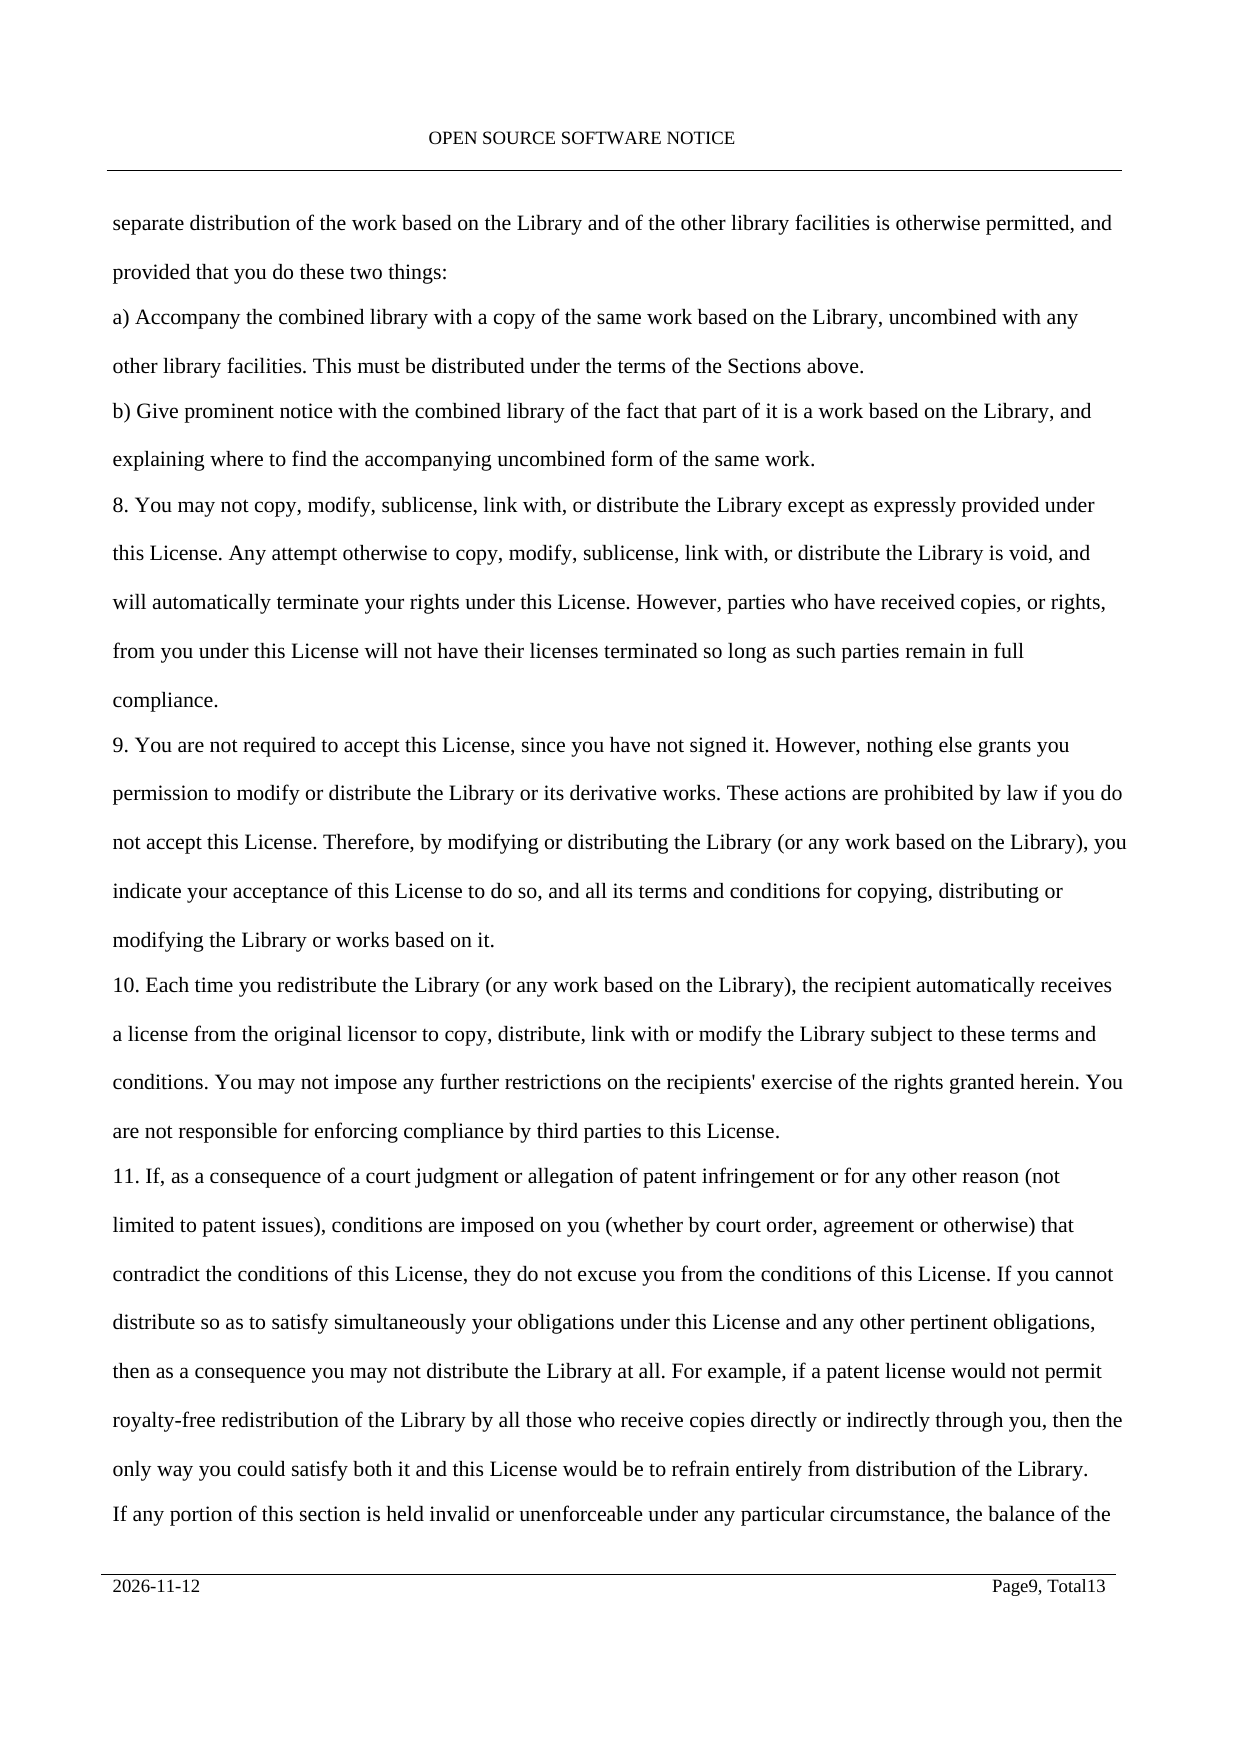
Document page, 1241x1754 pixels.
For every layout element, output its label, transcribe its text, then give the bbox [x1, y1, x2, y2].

text b) Give prominent notice with the combined library of the fact that part of it is a work based on the Library, and explaining where to find the accompanying uncombined form of the same work. [112, 394, 1128, 475]
text 11. If, as a consequence of a court judgment or allegation of patent infringement or for any other reason (not limited to patent issues), conditions are imposed on you (whether by court order, agreement or otherwise) that contradict the conditions of this License, they do not excuse you from the conditions of this License. If you cannot distribute so as to satisfy simultaneously your obligations under this License and any other pertinent obligations, then as a consequence you may not distribute the Library at all. For example, if a patent license would not permit royalty-free redistribution of the Library by all those who receive copies directly or indirectly through you, then the only way you could satisfy both it and this License would be to refrain entirely from distribution of the Library. [112, 1159, 1128, 1484]
text 10. Each time you redistribute the Library (or any work based on the Library), the recipient automatically receives a license from the original licensor to copy, distribute, link with or modify the Library subject to these terms and conditions. You may not impose any further restrictions on the recipients' exercise of the rights granted herein. You are not responsible for enforcing compliance by third parties to this License. [112, 968, 1128, 1147]
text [112, 1497, 1128, 1529]
text 9. You are not required to accept this License, since you have not signed it. However, nothing else grants you permission to modify or distribute the Library or its derivative works. These actions are prohibited by law if you do not accept this License. Therefore, by modifying or distributing the Library (or any work based on the Library), you indicate your acceptance of this License to do so, and all its terms and conditions for copying, distributing or modifying the Library or works based on it. [112, 728, 1128, 956]
text 8. You may not copy, modify, sublicense, link with, or distribute the Library except as expressly provided under this License. Any attempt otherwise to copy, modify, sublicense, link with, or distribute the Library is void, and will automatically terminate your rights under this License. However, parties who have received copies, or rights, from you under this License will not have their licenses terminated so long as such parties remain in full compliance. [112, 488, 1128, 715]
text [112, 206, 1128, 288]
text a) Accompany the combined library with a copy of the same work based on the Library, uncombined with any other library facilities. This must be distributed under the terms of the Sections above. [112, 300, 1128, 381]
